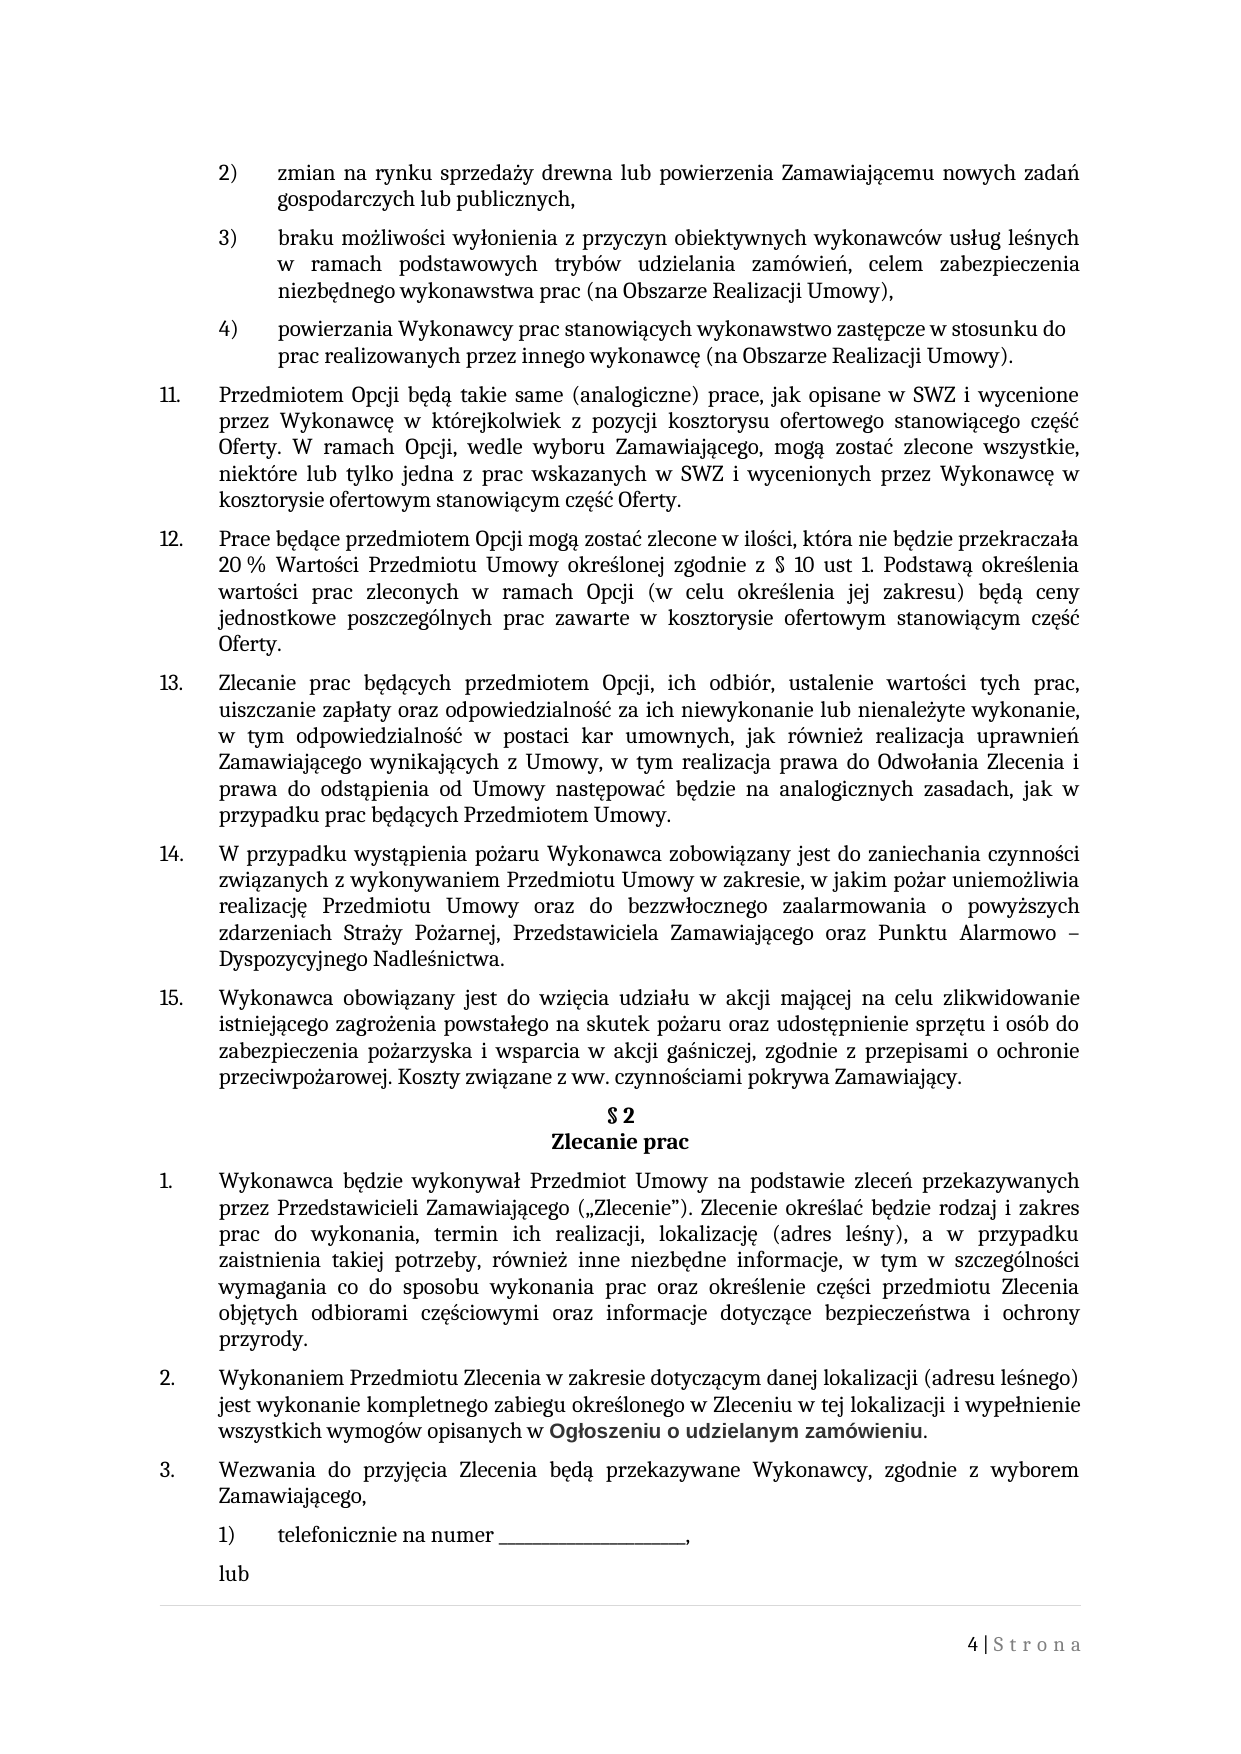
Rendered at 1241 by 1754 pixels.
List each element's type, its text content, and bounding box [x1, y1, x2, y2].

list Prace będące przedmiotem Opcji mogą zostać zlecone w ilości, która nie będzie przekraczała 20 % Wartości Przedmiotu Umowy określonej zgodnie z § 10 ust 1. Podstawą określenia wartości prac zleconych w ramach Opcji (w celu określenia jej zakresu) będą ceny jednostkowe poszczególnych prac zawarte w kosztorysie ofertowym stanowiącym część Oferty. [159, 526, 1081, 657]
list Wykonaniem Przedmiotu Zlecenia w zakresie dotyczącym danej lokalizacji (adresu leśnego) jest wykonanie kompletnego zabiegu określonego w Zleceniu w tej lokalizacji i wypełnienie wszystkich wymogów opisanych w Ogłoszeniu o udzielanym zamówieniu. [159, 1365, 1081, 1444]
text § 2 Zlecanie prac [159, 1103, 1081, 1156]
list Przedmiotem Opcji będą takie same (analogiczne) prace, jak opisane w SWZ i wycenione przez Wykonawcę w którejkolwiek z pozycji kosztorysu ofertowego stanowiącego część Oferty. W ramach Opcji, wedle wyboru Zamawiającego, mogą zostać zlecone wszystkie, niektóre lub tylko jedna z prac wskazanych w SWZ i wycenionych przez Wykonawcę w kosztorysie ofertowym stanowiącym część Oferty. [159, 381, 1081, 513]
list 3) braku możliwości wyłonienia z przyczyn obiektywnych wykonawców usług leśnych w ramach podstawowych trybów udzielania zamówień, celem zabezpieczenia niezbędnego wykonawstwa prac (na Obszarze Realizacji Umowy), [218, 225, 1081, 304]
list Wykonawca będzie wykonywał Przedmiot Umowy na podstawie zleceń przekazywanych przez Przedstawicieli Zamawiającego („Zlecenie”). Zlecenie określać będzie rodzaj i zakres prac do wykonania, termin ich realizacji, lokalizację (adres leśny), a w przypadku zaistnienia takiej potrzeby, również inne niezbędne informacje, w tym w szczególności wymagania co do sposobu wykonania prac oraz określenie części przedmiotu Zlecenia objętych odbiorami częściowymi oraz informacje dotyczące bezpieczeństwa i ochrony przyrody. [159, 1168, 1081, 1352]
list W przypadku wystąpienia pożaru Wykonawca zobowiązany jest do zaniechania czynności związanych z wykonywaniem Przedmiotu Umowy w zakresie, w jakim pożar uniemożliwia realizację Przedmiotu Umowy oraz do bezzwłocznego zaalarmowania o powyższych zdarzeniach Straży Pożarnej, Przedstawiciela Zamawiającego oraz Punktu Alarmowo – Dyspozycyjnego Nadleśnictwa. [159, 841, 1081, 972]
list Wykonawca obowiązany jest do wzięcia udziału w akcji mającej na celu zlikwidowanie istniejącego zagrożenia powstałego na skutek pożaru oraz udostępnienie sprzętu i osób do zabezpieczenia pożarzyska i wsparcia w akcji gaśniczej, zgodnie z przepisami o ochronie przeciwpożarowej. Koszty związane z ww. czynnościami pokrywa Zamawiający. [159, 985, 1081, 1090]
text lub [218, 1561, 1081, 1587]
list telefonicznie na numer ______________________, [218, 1522, 1081, 1548]
list Wezwania do przyjęcia Zlecenia będą przekazywane Wykonawcy, zgodnie z wyborem Zamawiającego, [159, 1457, 1081, 1509]
list 4) powierzania Wykonawcy prac stanowiących wykonawstwo zastępcze w stosunku do prac realizowanych przez innego wykonawcę (na Obszarze Realizacji Umowy). [218, 316, 1081, 369]
list Zlecanie prac będących przedmiotem Opcji, ich odbiór, ustalenie wartości tych prac, uiszczanie zapłaty oraz odpowiedzialność za ich niewykonanie lub nienależyte wykonanie, w tym odpowiedzialność w postaci kar umownych, jak również realizacja uprawnień Zamawiającego wynikających z Umowy, w tym realizacja prawa do Odwołania Zlecenia i prawa do odstąpienia od Umowy następować będzie na analogicznych zasadach, jak w przypadku prac będących Przedmiotem Umowy. [159, 670, 1081, 828]
list zmian na rynku sprzedaży drewna lub powierzenia Zamawiającemu nowych zadań gospodarczych lub publicznych, [218, 159, 1081, 212]
